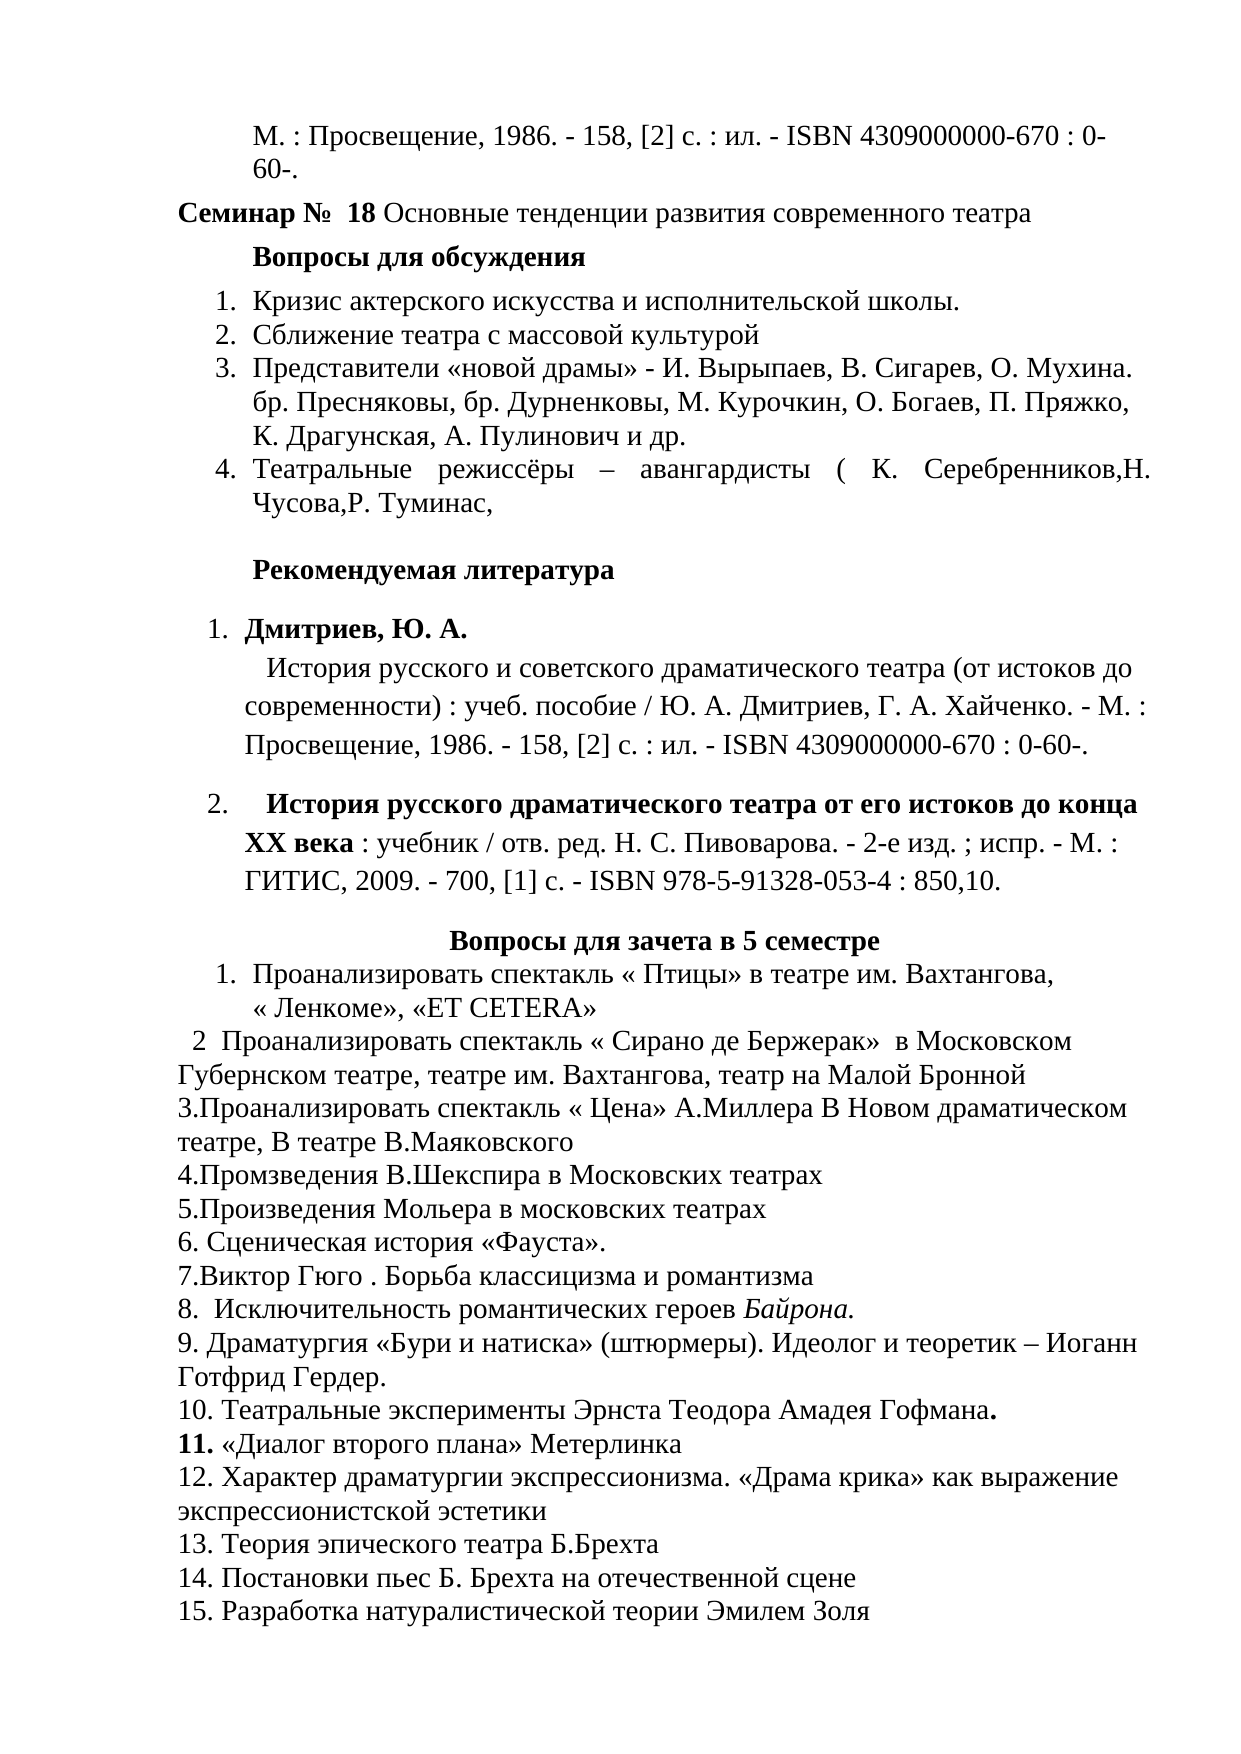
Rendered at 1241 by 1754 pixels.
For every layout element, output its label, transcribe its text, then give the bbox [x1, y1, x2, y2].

text 6. Сценическая история «Фауста». [177, 1224, 1152, 1258]
text 2 Проанализировать спектакль « Сирано де Бержерак» в Московском Губернском театре, театре им. Вахтангова, театр на Малой Бронной [177, 1023, 1152, 1090]
list Сближение театра с массовой культурой [215, 317, 1152, 351]
list Рекомендуемая литература [252, 552, 1152, 585]
text 5.Произведения Мольера в московских театрах [177, 1191, 1152, 1224]
text 12. Характер драматургии экспрессионизма. «Драма крика» как выражение экспрессионистской эстетики [177, 1459, 1152, 1526]
text 9. Драматургия «Бури и натиска» (штюрмеры). Идеолог и теоретик – Иоганн Готфрид Гердер. [177, 1325, 1152, 1392]
list Театральные режиссёры – авангардисты ( К. Серебренников,Н. Чусова,Р. Туминас, [215, 451, 1152, 518]
text 15. Разработка натуралистической теории Эмилем Золя [177, 1593, 1152, 1627]
text 3.Проанализировать спектакль « Цена» А.Миллера В Новом драматическом театре, В театре В.Маяковского [177, 1090, 1152, 1157]
text Вопросы для обсуждения [252, 239, 1152, 273]
list История русского драматического театра от его истоков до конца ХХ века : учебник / отв. ред. Н. С. Пивоварова. - 2-е изд. ; испр. - М. : ГИТИС, 2009. - 700, [1] с. - ISBN 978-5-91328-053-4 : 850,10. [207, 786, 1152, 897]
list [215, 118, 1152, 185]
text Семинар № 18 Основные тенденции развития современного театра [177, 196, 1152, 229]
text 7.Виктор Гюго . Борьба классицизма и романтизма [177, 1258, 1152, 1292]
text « Ленкоме», «ET CETERA» [252, 990, 1152, 1023]
list Кризис актерского искусства и исполнительской школы. [215, 283, 1152, 317]
text 10. Театральные эксперименты Эрнста Теодора Амадея Гофмана. [177, 1392, 1152, 1426]
list Проанализировать спектакль « Птицы» в театре им. Вахтангова, [215, 956, 1152, 990]
list Представители «новой драмы» - И. Вырыпаев, В. Сигарев, О. Мухина. бр. Пресняковы, бр. Дурненковы, М. Курочкин, О. Богаев, П. Пряжко, К. Драгунская, А. Пулинович и др. [215, 351, 1152, 451]
text 8. Исключительность романтических героев Байрона. [177, 1292, 1152, 1325]
text 13. Теория эпического театра Б.Брехта [177, 1526, 1152, 1560]
text 14. Постановки пьес Б. Брехта на отечественной сцене [177, 1560, 1152, 1593]
text 11. «Диалог второго плана» Метерлинка [177, 1426, 1152, 1459]
text Вопросы для зачета в 5 семестре [177, 923, 1152, 956]
text 4.Промзведения В.Шекспира в Московских театрах [177, 1157, 1152, 1191]
